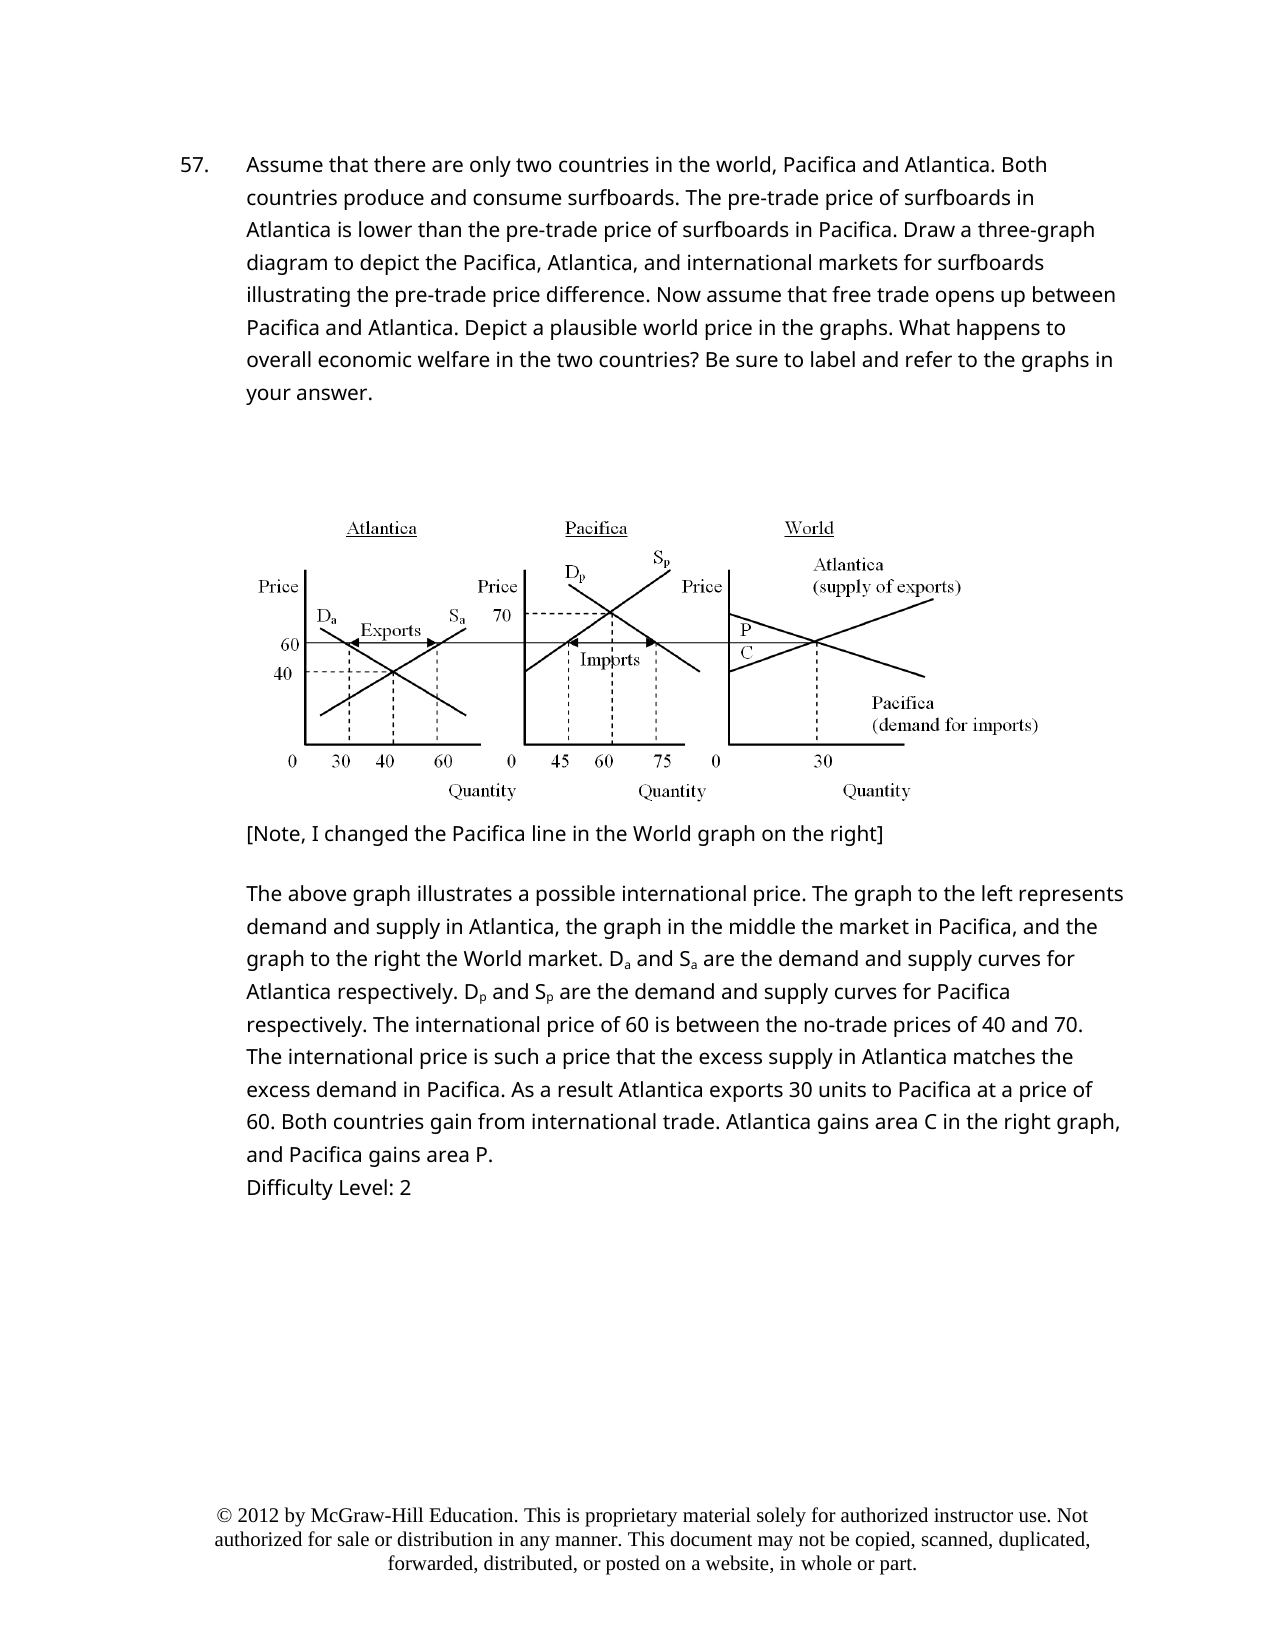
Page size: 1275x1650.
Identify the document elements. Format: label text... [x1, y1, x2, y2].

picture [251, 503, 1041, 809]
table_header 57. [180, 150, 246, 1233]
table_header Assume that there are only two countries in the world, Pacifica and Atlantica. Both countries produce and consume surfboards. The pre-trade price of surfboards in Atlantica is lower than the pre-trade price of surfboards in Pacifica. Draw a three-graph diagram to depict the Pacifica, Atlantica, and international markets for surfboards illustrating the pre-trade price difference. Now assume that free trade opens up between Pacifica and Atlantica. Depict a plausible world price in the graphs. What happens to overall economic welfare in the two countries? Be sure to label and refer to the graphs in your answer. [Note, I changed the Pacifica line in the World graph on the right] The above graph illustrates a possible international price. The graph to the left represents demand and supply in Atlantica, the graph in the middle the market in Pacifica, and the graph to the right the World market. Da and Sa are the demand and supply curves for Atlantica respectively. Dp and Sp are the demand and supply curves for Pacifica respectively. The international price of 60 is between the no-trade prices of 40 and 70. The international price is such a price that the excess supply in Atlantica matches the excess demand in Pacifica. As a result Atlantica exports 30 units to Pacifica at a price of 60. Both countries gain from international trade. Atlantica gains area C in the right graph, and Pacifica gains area P. Difficulty Level: 2 [246, 150, 1125, 1233]
